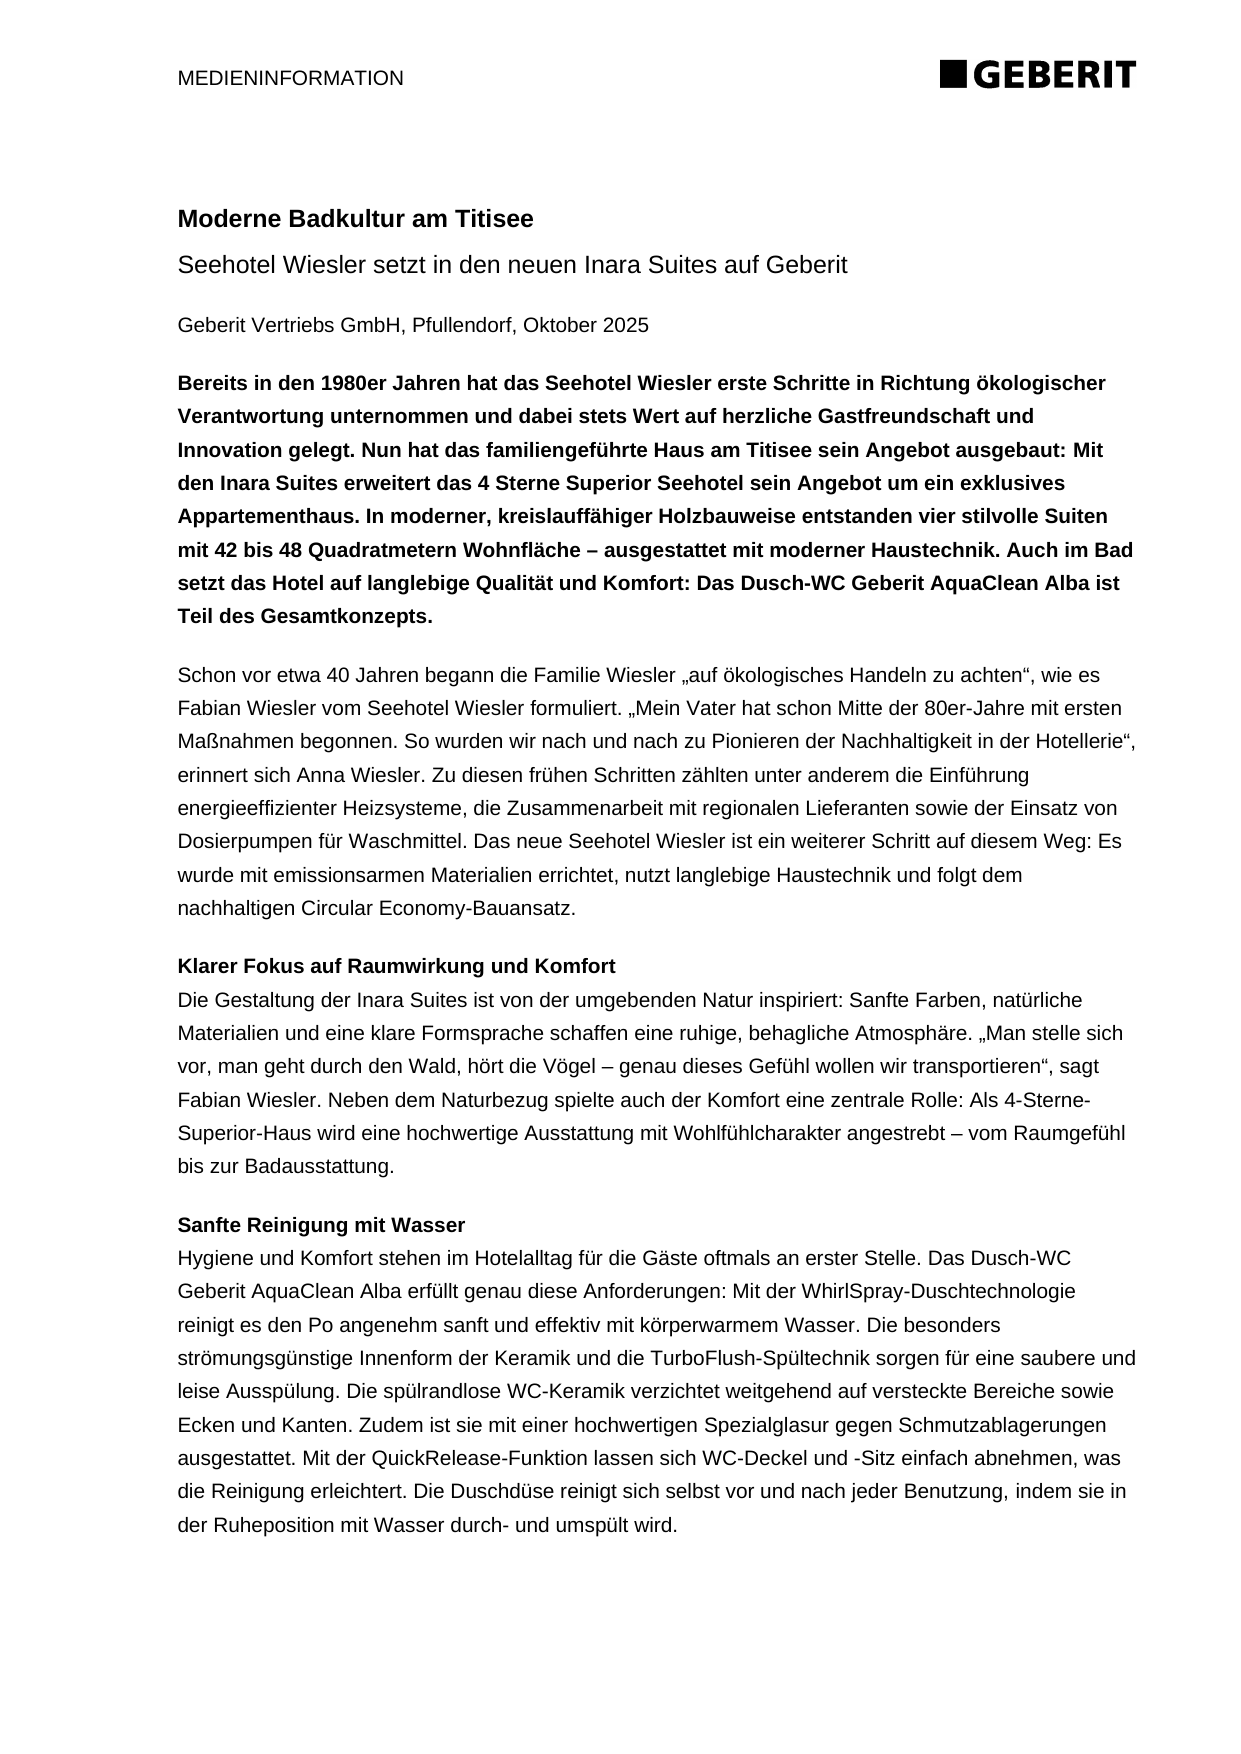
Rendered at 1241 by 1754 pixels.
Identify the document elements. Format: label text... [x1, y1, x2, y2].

text Bereits in den 1980er Jahren hat das Seehotel Wiesler erste Schritte in Richtung ökologischer Verantwortung unternommen und dabei stets Wert auf herzliche Gastfreundschaft und Innovation gelegt. Nun hat das familiengeführte Haus am Titisee sein Angebot ausgebaut: Mit den Inara Suites erweitert das 4 Sterne Superior Seehotel sein Angebot um ein exklusives Appartementhaus. In moderner, kreislauffähiger Holzbauweise entstanden vier stilvolle Suiten mit 42 bis 48 Quadratmetern Wohnfläche – ausgestattet mit moderner Haustechnik. Auch im Bad setzt das Hotel auf langlebige Qualität und Komfort: Das Dusch-WC Geberit AquaClean Alba ist Teil des Gesamtkonzepts. [177, 364, 1137, 631]
text Moderne Badkultur am Titisee [177, 204, 1137, 233]
text Geberit Vertriebs GmbH, Pfullendorf, Oktober 2025 [177, 306, 1137, 339]
text Schon vor etwa 40 Jahren begann die Familie Wiesler „auf ökologisches Handeln zu achten“, wie es Fabian Wiesler vom Seehotel Wiesler formuliert. „Mein Vater hat schon Mitte der 80er-Jahre mit ersten Maßnahmen begonnen. So wurden wir nach und nach zu Pionieren der Nachhaltigkeit in der Hotellerie“, erinnert sich Anna Wiesler. Zu diesen frühen Schritten zählten unter anderem die Einführung energieeffizienter Heizsysteme, die Zusammenarbeit mit regionalen Lieferanten sowie der Einsatz von Dosierpumpen für Waschmittel. Das neue Seehotel Wiesler ist ein weiterer Schritt auf diesem Weg: Es wurde mit emissionsarmen Materialien errichtet, nutzt langlebige Haustechnik und folgt dem nachhaltigen Circular Economy-Bauansatz. [177, 656, 1137, 922]
picture [939, 59, 1137, 89]
text Klarer Fokus auf Raumwirkung und Komfort Die Gestaltung der Inara Suites ist von der umgebenden Natur inspiriert: Sanfte Farben, natürliche Materialien und eine klare Formsprache schaffen eine ruhige, behagliche Atmosphäre. „Man stelle sich vor, man geht durch den Wald, hört die Vögel – genau dieses Gefühl wollen wir transportieren“, sagt Fabian Wiesler. Neben dem Naturbezug spielte auch der Komfort eine zentrale Rolle: Als 4-Sterne-Superior-Haus wird eine hochwertige Ausstattung mit Wohlfühlcharakter angestrebt – vom Raumgefühl bis zur Badausstattung. [177, 947, 1137, 1181]
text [177, 1206, 1137, 1539]
text Seehotel Wiesler setzt in den neuen Inara Suites auf Geberit [177, 247, 1137, 281]
